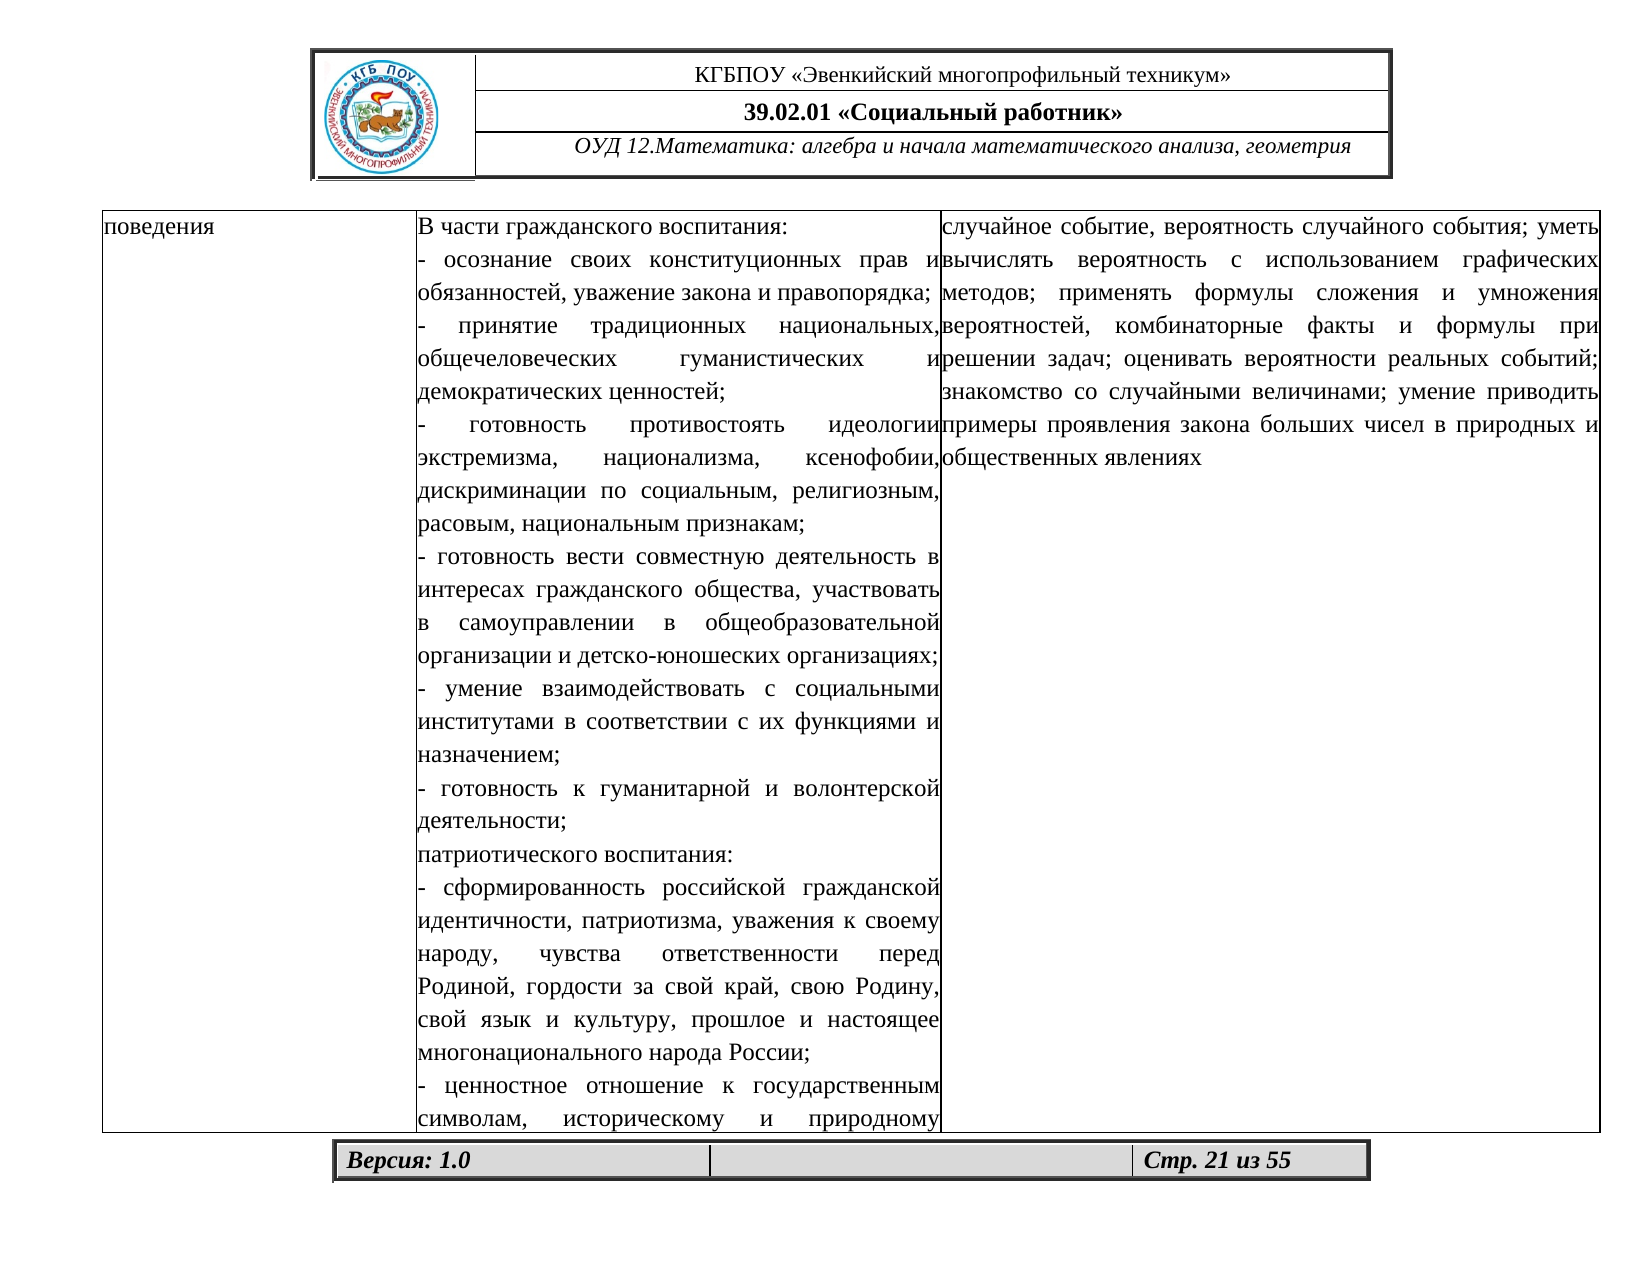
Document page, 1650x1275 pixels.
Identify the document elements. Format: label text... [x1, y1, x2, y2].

picture [324, 60, 439, 175]
